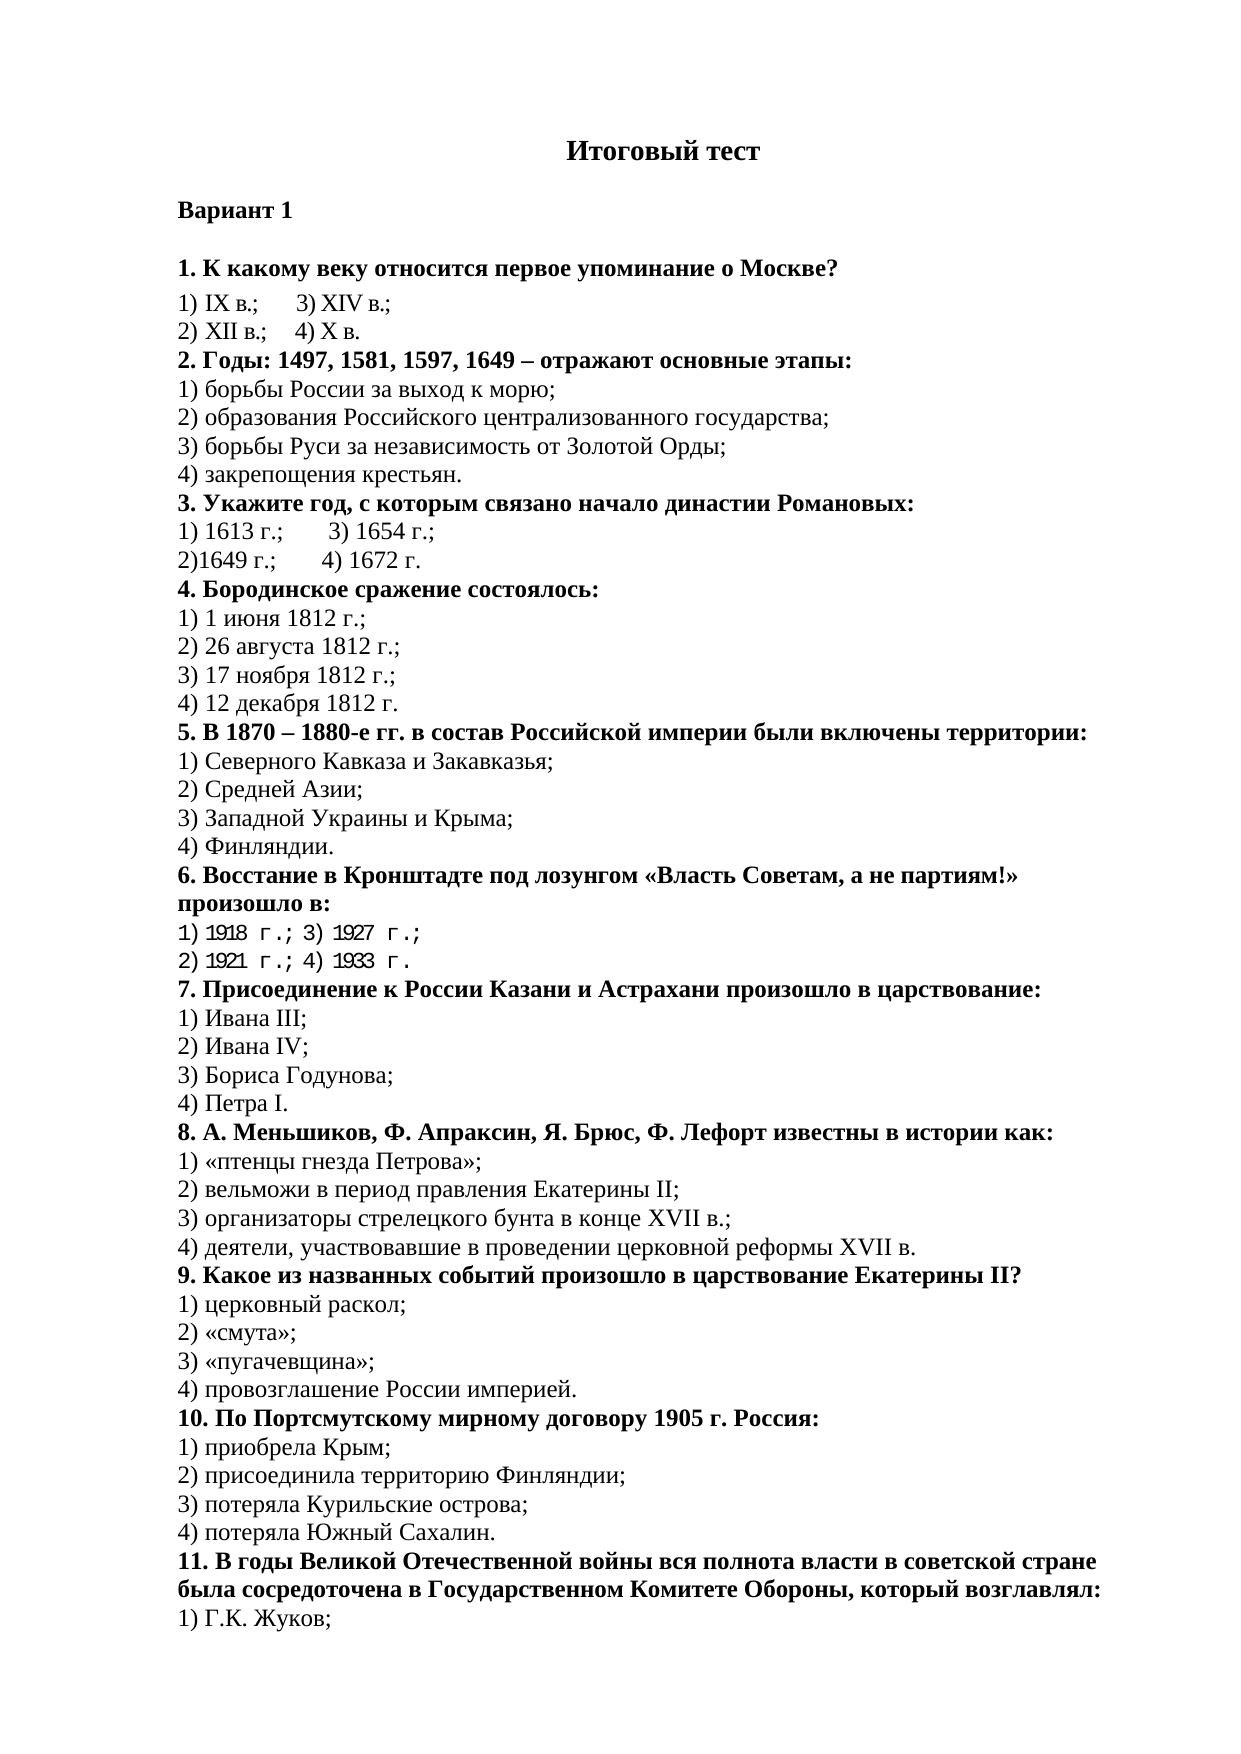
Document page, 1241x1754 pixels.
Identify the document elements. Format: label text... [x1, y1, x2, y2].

list 17 ноября 1812 г.; [177, 660, 1108, 689]
text 1) 1613 г.; 3) 1654 г.; [177, 517, 1108, 546]
text 11. В годы Великой Отечественной войны вся полнота власти в советской стране была сосредоточена в Государственном Комитете Обороны, который возглавлял: [177, 1547, 1108, 1604]
list Западной Украины и Крыма; [177, 803, 1108, 832]
list Северного Кавказа и Закавказья; [177, 746, 1108, 775]
text 2)1649 г.; 4) 1672 г. [177, 546, 1108, 574]
list 12 декабря 1812 г. [177, 689, 1108, 717]
text 7. Присоединение к России Казани и Астрахани произошло в царствование: [177, 975, 1108, 1003]
list закрепощения крестьян. [177, 460, 1108, 488]
list Петра I. [177, 1089, 1108, 1117]
text 1. К какому веку относится первое упоминание о Москве? [177, 230, 1108, 288]
text 5. В 1870 – 1880-е гг. в состав Российской империи были включены территории: [177, 718, 1108, 746]
list «смута»; [177, 1318, 1108, 1346]
text 3. Укажите год, с которым связано начало династии Романовых: [177, 488, 1108, 517]
list организаторы стрелецкого бунта в конце XVII в.; [177, 1203, 1108, 1232]
list потеряла Южный Сахалин. [177, 1518, 1108, 1547]
text 4. Бородинское сражение состоялось: [177, 574, 1108, 603]
list Ивана III; [177, 1003, 1108, 1032]
list приобрела Крым; [177, 1432, 1108, 1461]
list Финляндии. [177, 832, 1108, 861]
list Ивана IV; [177, 1032, 1108, 1060]
text Итоговый тест Вариант 1 [177, 114, 778, 230]
list вельможи в период правления Екатерины II; [177, 1175, 1108, 1203]
text 10. По Портсмутскому мирному договору 1905 г. Россия: [177, 1404, 1108, 1432]
text 6. Восстание в Кронштадте под лозунгом «Власть Советам, а не партиям!» произошло в: [177, 861, 1048, 918]
list XII в.; 4) X в. [177, 317, 1108, 345]
text 8. А. Меньшиков, Ф. Апраксин, Я. Брюс, Ф. Лефорт известны в истории как: [177, 1118, 1108, 1146]
list «птенцы гнезда Петрова»; [177, 1146, 1108, 1175]
text 1) Г.К. Жуков; [177, 1604, 1108, 1632]
list деятели, участвовавшие в проведении церковной реформы XVII в. [177, 1232, 1108, 1261]
list Средней Азии; [177, 775, 1108, 803]
text 9. Какое из названных событий произошло в царствование Екатерины II? [177, 1261, 1108, 1289]
list потеряла Курильские острова; [177, 1489, 1108, 1518]
list 1 июня 1812 г.; [177, 603, 1108, 632]
list борьбы России за выход к морю; [177, 374, 1108, 403]
list провозглашение России империей. [177, 1375, 1108, 1403]
list Бориса Годунова; [177, 1060, 1108, 1089]
list IX в.; 3) XIV в.; [177, 288, 1108, 317]
list присоединила территорию Финляндии; [177, 1461, 1108, 1489]
list 1918 г.; 3) 1927 г.; [177, 918, 1108, 946]
list «пугачевщина»; [177, 1346, 1108, 1375]
list образования Российского централизованного государства; [177, 403, 1108, 431]
list церковный раскол; [177, 1289, 1108, 1318]
list борьбы Руси за независимость от Золотой Орды; [177, 431, 1108, 460]
list 1921 г.; 4) 1933 г. [177, 946, 1108, 975]
text 2. Годы: 1497, 1581, 1597, 1649 – отражают основные этапы: [177, 346, 1108, 374]
list 26 августа 1812 г.; [177, 632, 1108, 660]
